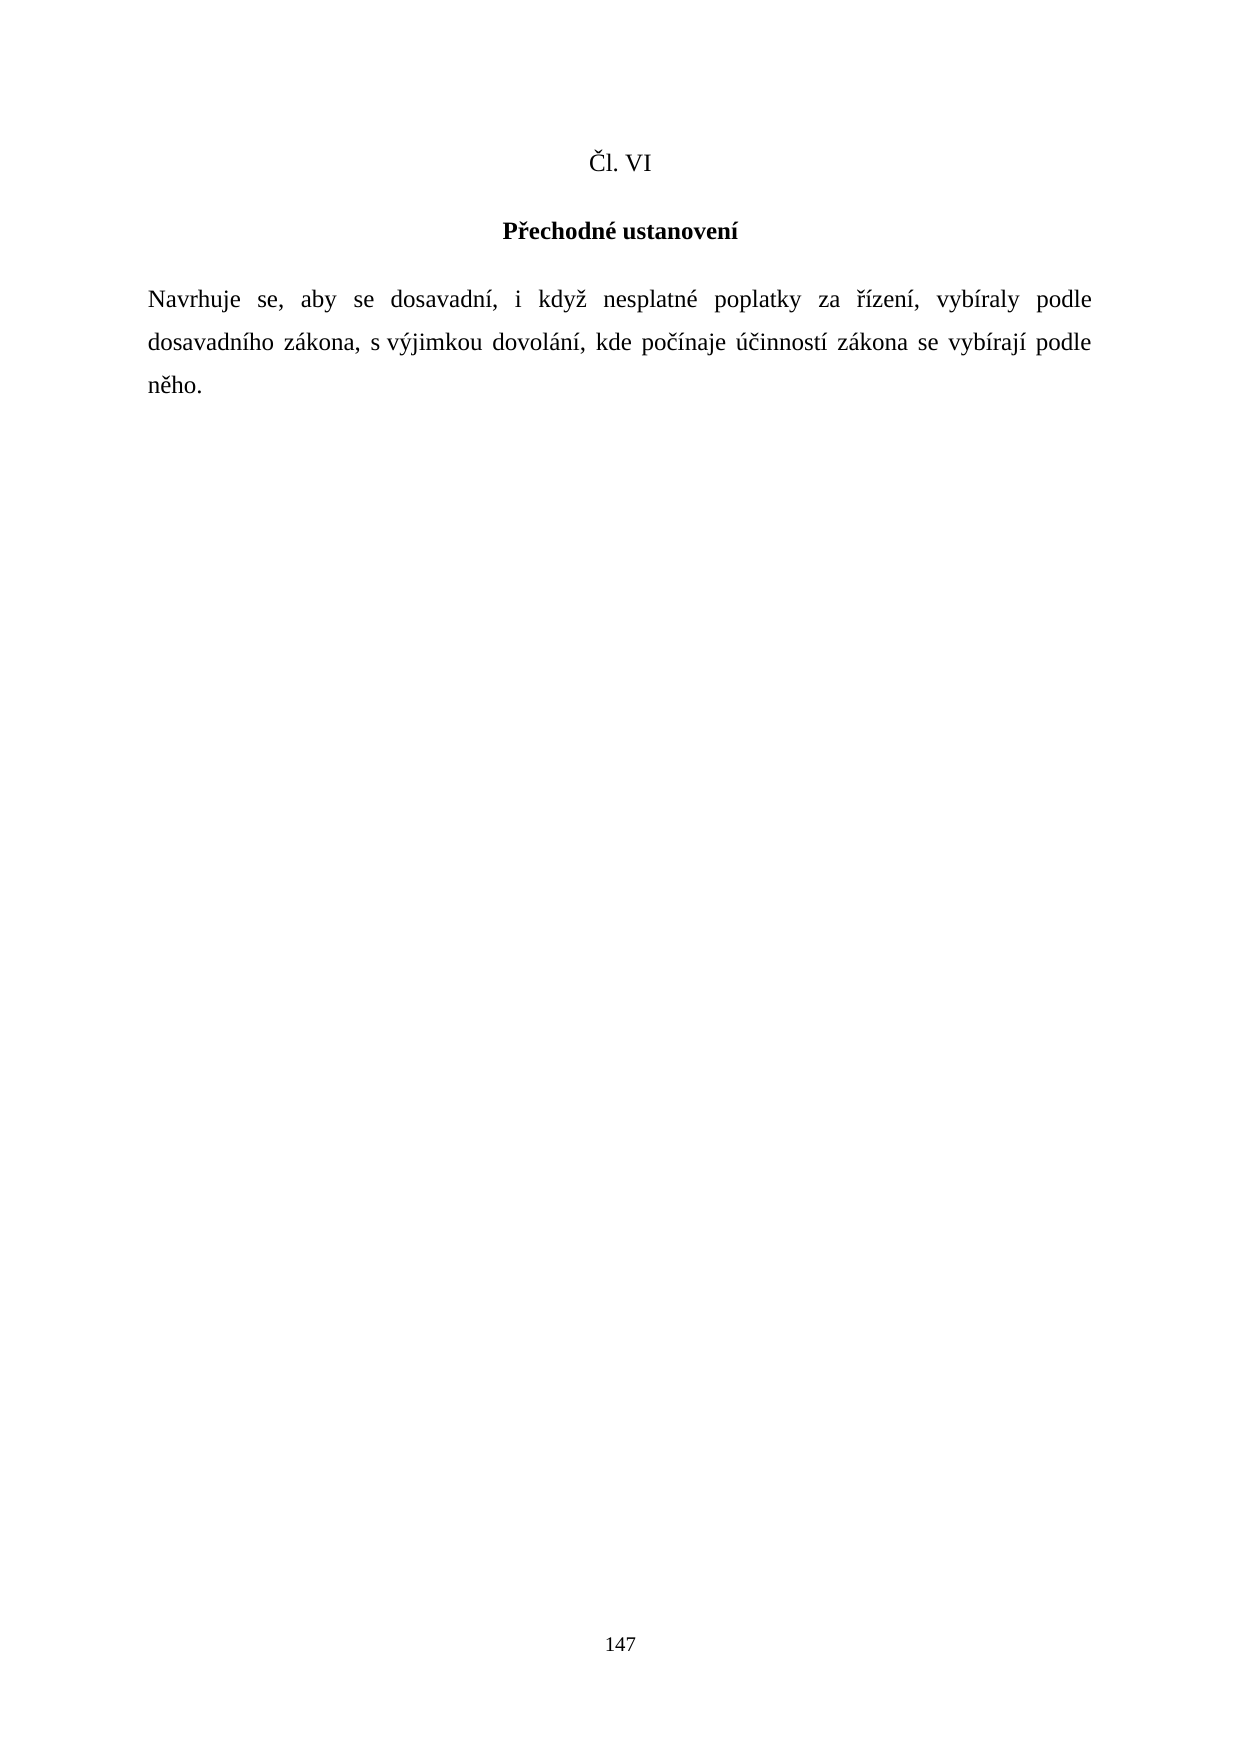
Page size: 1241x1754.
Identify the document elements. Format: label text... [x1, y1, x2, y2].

text Navrhuje se, aby se dosavadní, i když nesplatné poplatky za řízení, vybíraly podle dosavadního zákona, s výjimkou dovolání, kde počínaje účinností zákona se vybírají podle něho. [148, 284, 1093, 399]
text Čl. VI [148, 148, 1093, 176]
text Přechodné ustanovení [148, 216, 1093, 244]
